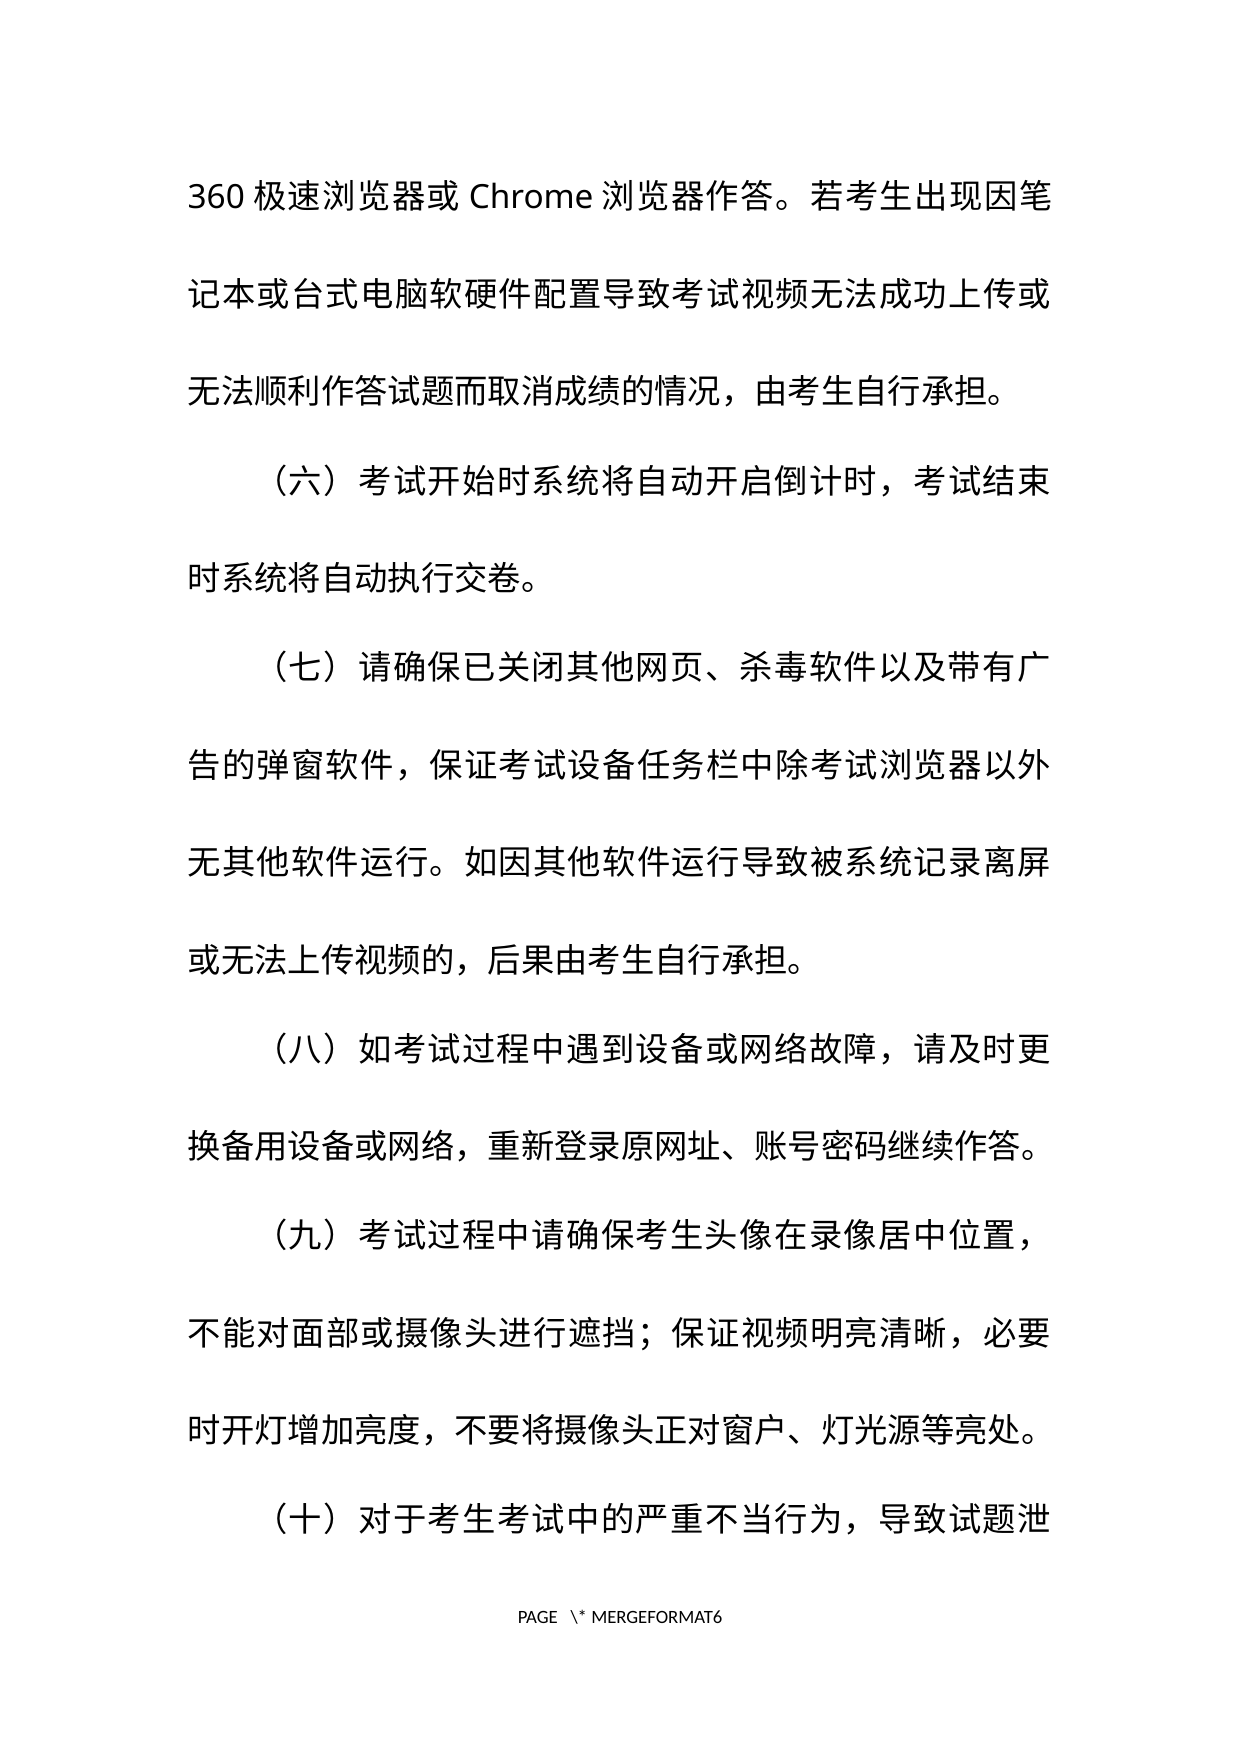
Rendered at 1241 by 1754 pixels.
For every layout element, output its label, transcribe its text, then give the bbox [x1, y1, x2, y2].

text （八）如考试过程中遇到设备或网络故障，请及时更换备用设备或网络，重新登录原网址、账号密码继续作答。 [187, 1014, 1053, 1177]
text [187, 162, 1053, 422]
text （九）考试过程中请确保考生头像在录像居中位置，不能对面部或摄像头进行遮挡；保证视频明亮清晰，必要时开灯增加亮度，不要将摄像头正对窗户、灯光源等亮处。 [187, 1201, 1053, 1461]
text （七）请确保已关闭其他网页、杀毒软件以及带有广告的弹窗软件，保证考试设备任务栏中除考试浏览器以外，无其他软件运行。如因其他软件运行导致被系统记录离屏或无法上传视频的，后果由考生自行承担。 [187, 633, 1053, 990]
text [187, 1485, 1053, 1550]
text （六）考试开始时系统将自动开启倒计时，考试结束时系统将自动执行交卷。 [187, 446, 1053, 608]
